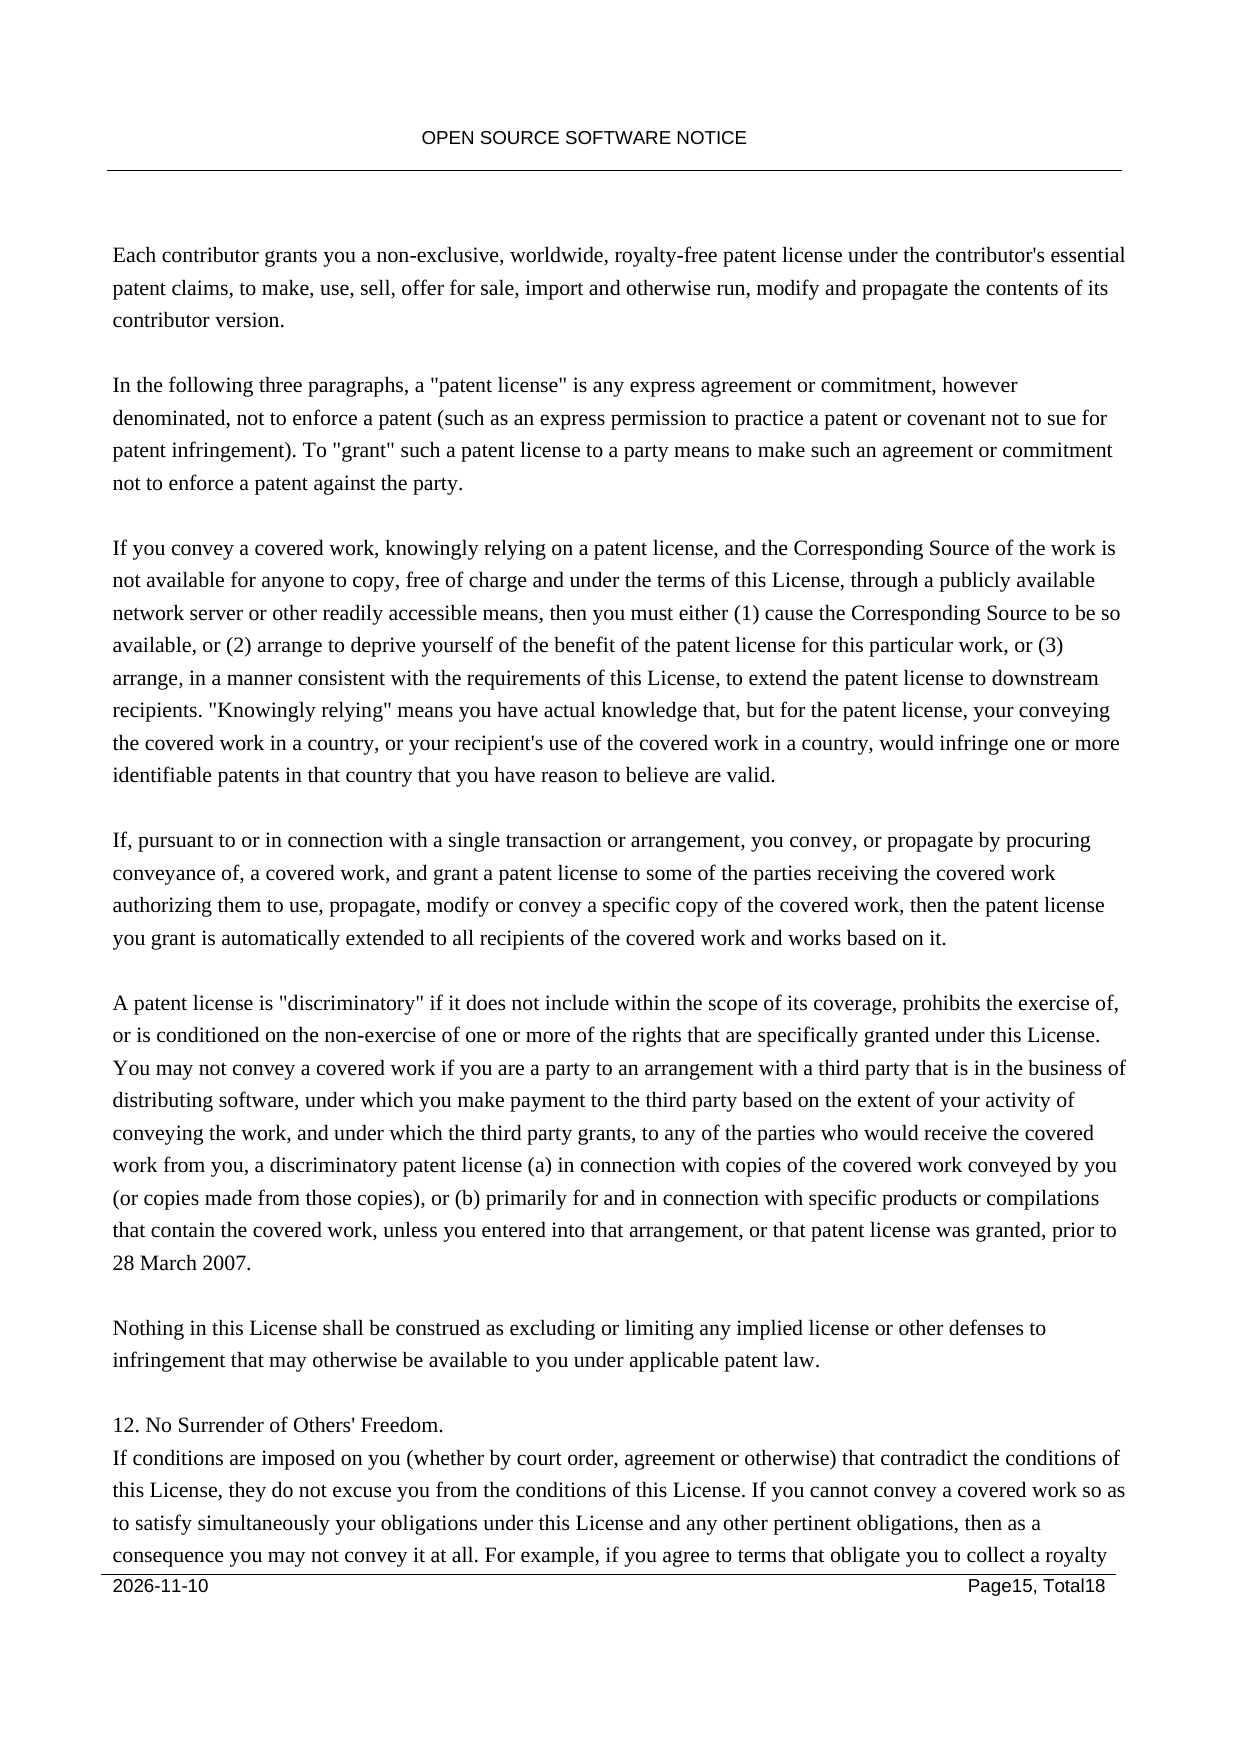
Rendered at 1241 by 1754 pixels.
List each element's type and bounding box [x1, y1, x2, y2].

text [112, 206, 1128, 1571]
